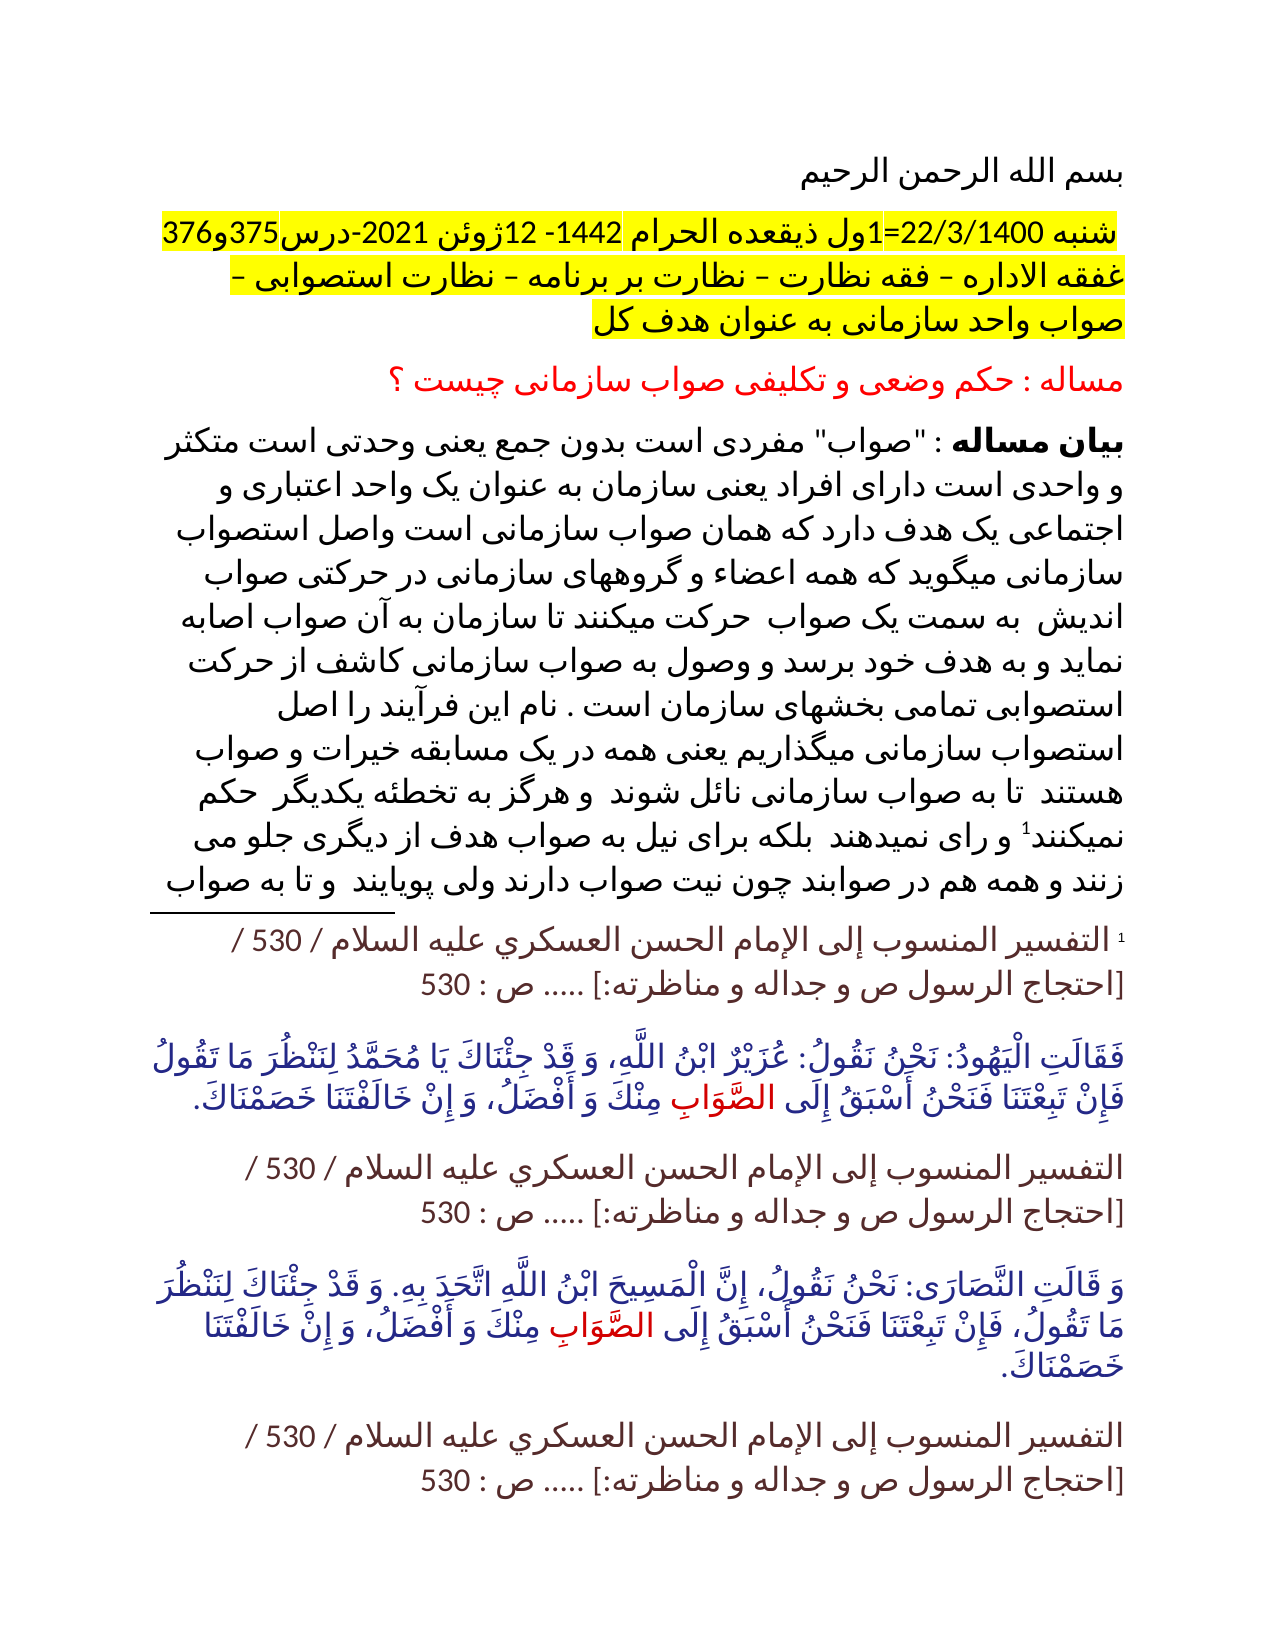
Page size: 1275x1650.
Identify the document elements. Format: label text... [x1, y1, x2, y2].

text بسم الله الرحمن الرحیم [150, 150, 1125, 191]
text مساله : حکم وضعی و تکلیفی صواب سازمانی چیست ؟ [150, 359, 1125, 400]
text شنبه 22/3/1400=1ول ذیقعده الحرام 1442- 12ژوئن 2021-درس375و376 غفقه الاداره – فقه نظارت – نظارت بر برنامه – نظارت استصوابی – صواب واحد سازمانی به عنوان هدف کل [150, 211, 1125, 339]
text بیان مساله : "صواب" مفردی است بدون جمع یعنی وحدتی است متکثر و واحدی است دارای افراد یعنی سازمان به عنوان یک واحد اعتباری و اجتماعی یک هدف دارد که همان صواب سازمانی است واصل استصواب سازمانی میگوید که همه اعضاء و گروههای سازمانی در حرکتی صواب اندیش به سمت یک صواب حرکت میکنند تا سازمان به آن صواب اصابه نماید و به هدف خود برسد و وصول به صواب سازمانی کاشف از حرکت استصوابی تمامی بخشهای سازمان است . نام این فرآیند را اصل استصواب سازمانی میگذاریم یعنی همه در یک مسابقه خیرات و صواب هستند تا به صواب سازمانی نائل شوند و هرگز به تخطئه یکدیگر حکم نمیکنند و رای نمیدهند بلکه برای نیل به صواب هدف از دیگری جلو می زنند و همه هم در صوابند چون نیت صواب دارند ولی پویایند و تا به صواب اصلی نرسند از پای نمی ایستند و نظام انگیزشی بی نظیری را نمایش میدهند . لذا استصواب متواصل به معنای تولید یا تولد دائمی صواب است . که با تضارب و تسابق اراء صورت می پذیرد و نهایتا به صواب سازمانی واصل میشود . [150, 420, 1125, 900]
